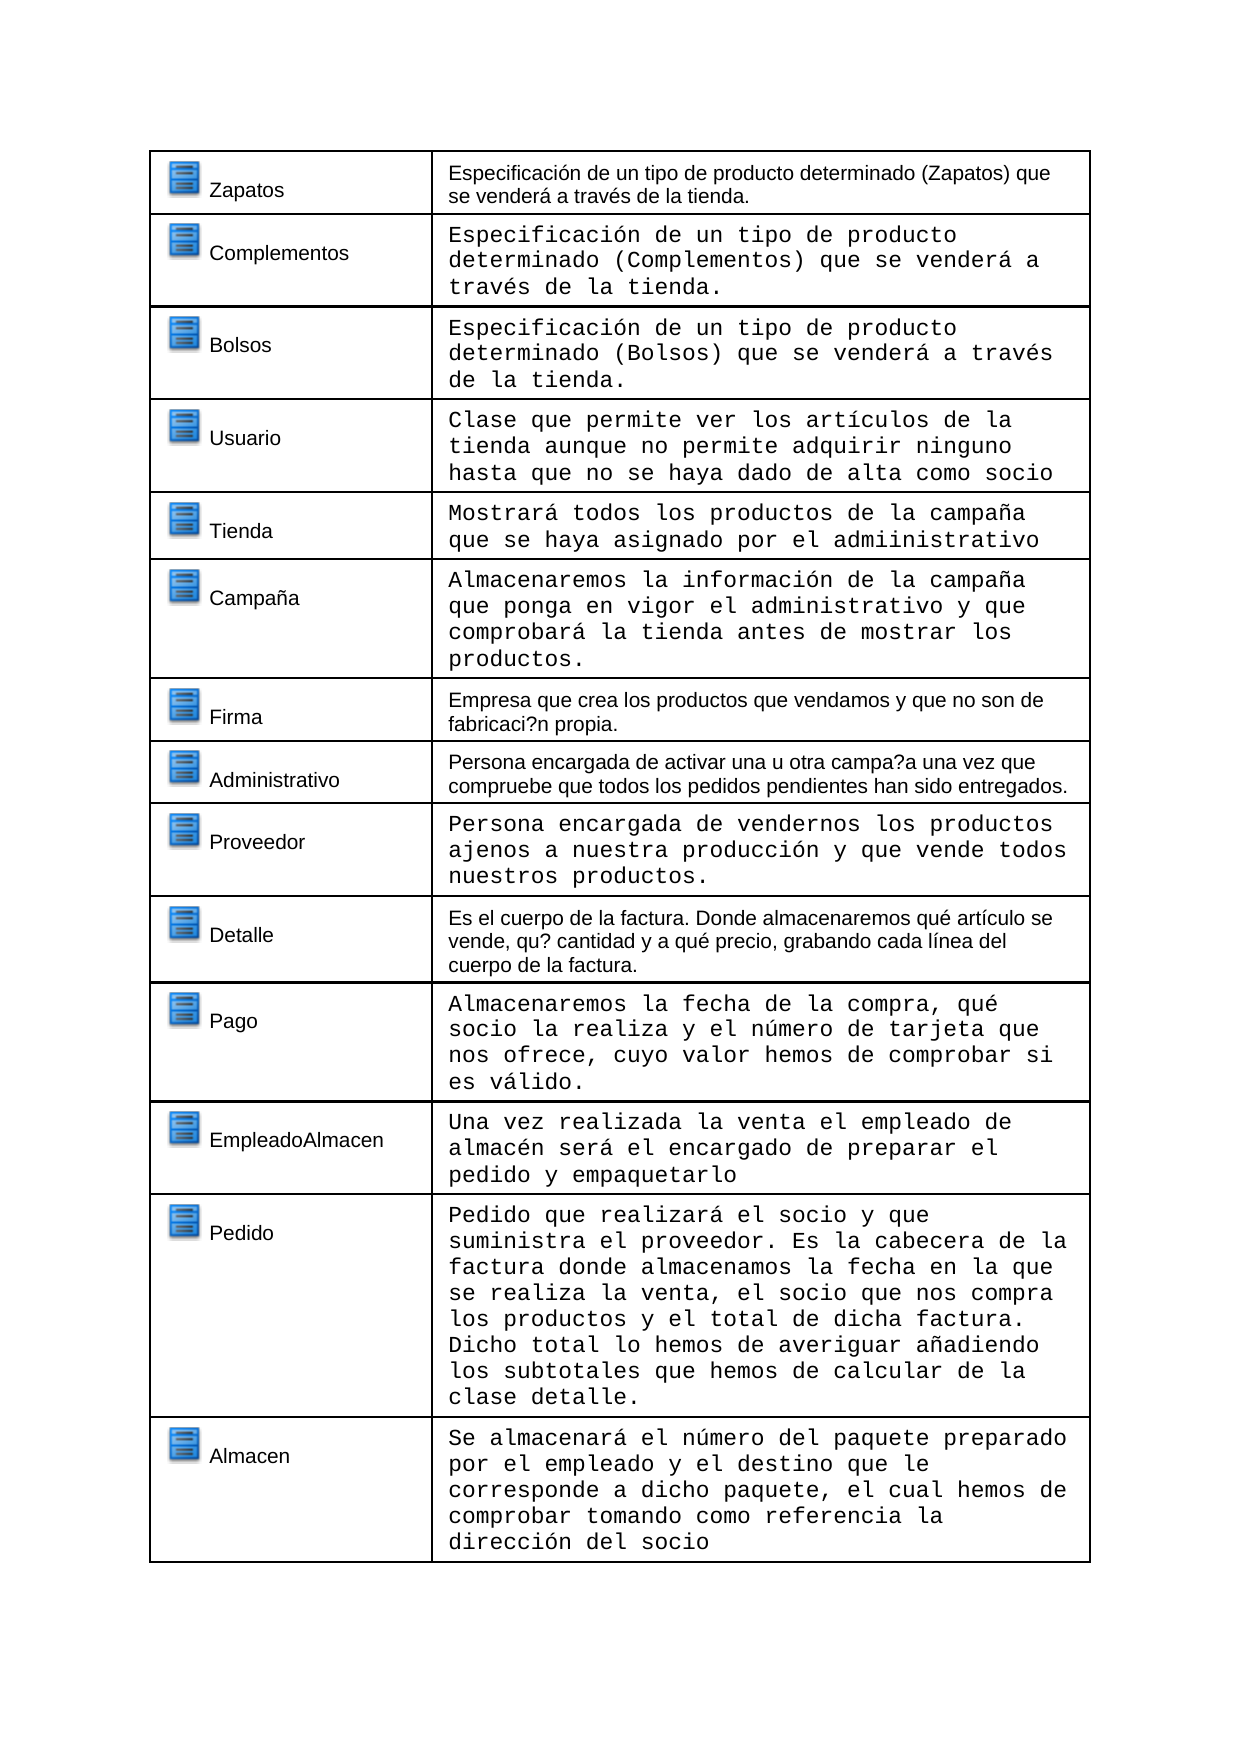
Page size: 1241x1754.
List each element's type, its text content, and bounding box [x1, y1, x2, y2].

table_cell Zapatos [151, 152, 431, 212]
table_cell Almacenaremos la fecha de la compra, qué socio la realiza y el número de tarjeta que nos ofrece, cuyo valor hemos de comprobar si es válido. [433, 984, 1089, 1100]
table_cell Usuario [151, 400, 431, 491]
picture [166, 1426, 204, 1464]
table_cell Especificación de un tipo de producto determinado (Bolsos) que se venderá a través de la tienda. [433, 308, 1089, 398]
picture [166, 905, 204, 943]
table_cell Es el cuerpo de la factura. Donde almacenaremos qué artículo se vende, qu? cantidad y a qué precio, grabando cada línea del cuerpo de la factura. [433, 897, 1089, 981]
table_cell Persona encargada de activar una u otra campa?a una vez que compruebe que todos los pedidos pendientes han sido entregados. [433, 742, 1089, 802]
picture [166, 1203, 204, 1241]
table_cell Empresa que crea los productos que vendamos y que no son de fabricaci?n propia. [433, 679, 1089, 739]
table_cell Proveedor [151, 804, 431, 895]
table_cell Pedido [151, 1195, 431, 1416]
table_cell Bolsos [151, 308, 431, 398]
table_cell Una vez realizada la venta el empleado de almacén será el encargado de preparar el pedido y empaquetarlo [433, 1103, 1089, 1193]
picture [166, 1110, 204, 1148]
table_cell Persona encargada de vendernos los productos ajenos a nuestra producción y que vende todos nuestros productos. [433, 804, 1089, 895]
picture [166, 750, 204, 787]
table_cell Clase que permite ver los artículos de la tienda aunque no permite adquirir ninguno hasta que no se haya dado de alta como socio [433, 400, 1089, 491]
table_cell Almacenaremos la información de la campaña que ponga en vigor el administrativo y que comprobará la tienda antes de mostrar los productos. [433, 560, 1089, 677]
table_cell Se almacenará el número del paquete preparado por el empleado y el destino que le corresponde a dicho paquete, el cual hemos de comprobar tomando como referencia la dirección del socio [433, 1418, 1089, 1561]
table_cell Campaña [151, 560, 431, 677]
picture [166, 315, 204, 353]
table_cell Detalle [151, 897, 431, 981]
table_cell Administrativo [151, 742, 431, 802]
table_cell Especificación de un tipo de producto determinado (Complementos) que se venderá a través de la tienda. [433, 215, 1089, 305]
picture [166, 568, 204, 606]
picture [166, 222, 204, 260]
table_cell Pedido que realizará el socio y que suministra el proveedor. Es la cabecera de la factura donde almacenamos la fecha en la que se realiza la venta, el socio que nos compra los productos y el total de dicha factura. Dicho total lo hemos de averiguar añadiendo los subtotales que hemos de calcular de la clase detalle. [433, 1195, 1089, 1416]
picture [166, 812, 204, 850]
table_cell Firma [151, 679, 431, 739]
picture [166, 687, 204, 725]
picture [166, 991, 204, 1029]
table_cell Especificación de un tipo de producto determinado (Zapatos) que se venderá a través de la tienda. [433, 152, 1089, 212]
table_cell EmpleadoAlmacen [151, 1103, 431, 1193]
picture [166, 408, 204, 446]
table_cell Almacen [151, 1418, 431, 1561]
table_cell Tienda [151, 493, 431, 558]
picture [166, 501, 204, 539]
picture [166, 160, 204, 198]
table_cell Complementos [151, 215, 431, 305]
table_cell Pago [151, 984, 431, 1100]
table_cell Mostrará todos los productos de la campaña que se haya asignado por el admiinistrativo [433, 493, 1089, 558]
